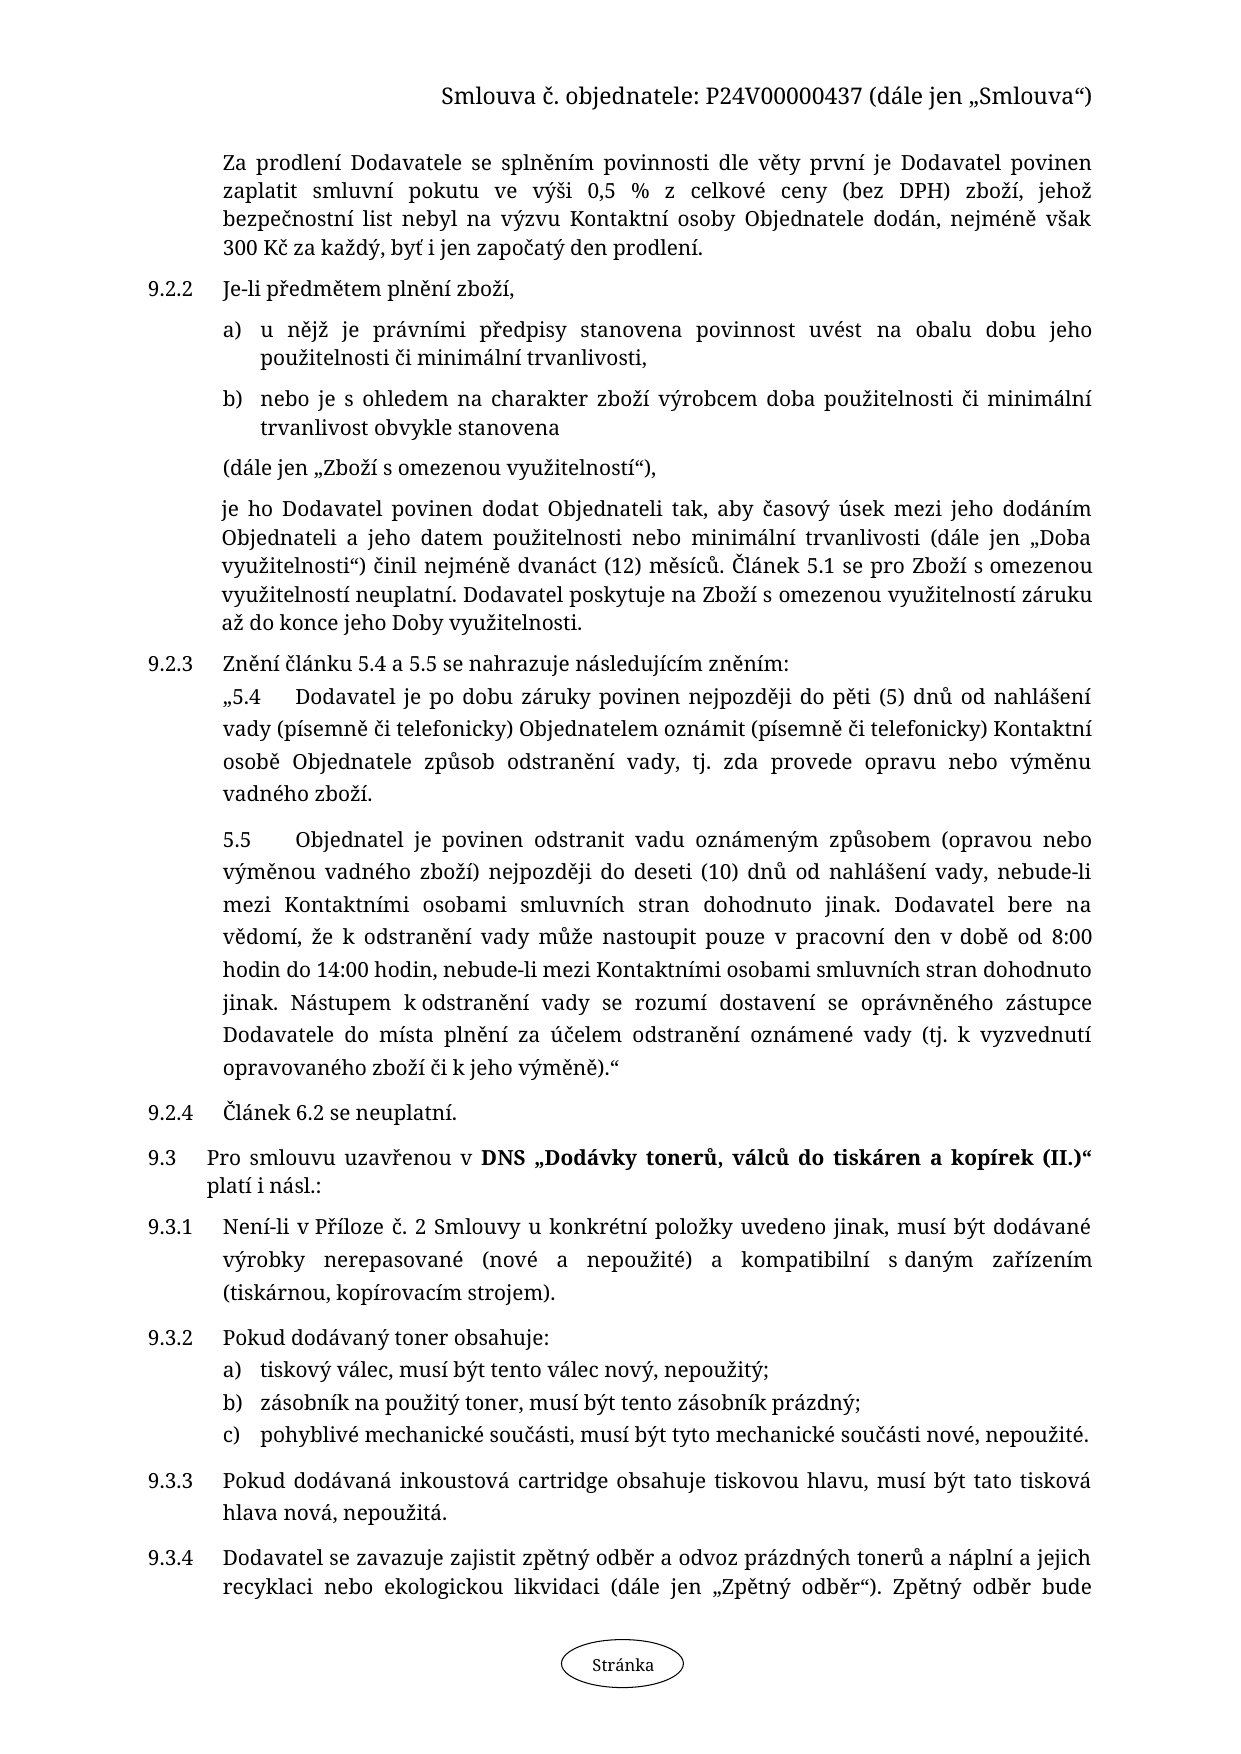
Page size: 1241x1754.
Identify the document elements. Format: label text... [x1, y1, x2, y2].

list Pokud dodávaná inkoustová cartridge obsahuje tiskovou hlavu, musí být tato tisková hlava nová, nepoužitá. [148, 1466, 1093, 1527]
list Není-li v Příloze č. 2 Smlouvy u konkrétní položky uvedeno jinak, musí být dodávané výrobky nerepasované (nové a nepoužité) a kompatibilní s daným zařízením (tiskárnou, kopírovacím strojem). [148, 1212, 1093, 1306]
list tiskový válec, musí být tento válec nový, nepoužitý; [223, 1355, 1093, 1384]
list Článek 6.2 se neuplatní. [148, 1098, 1093, 1126]
list „5.4 Dodavatel je po dobu záruky povinen nejpozději do pěti (5) dnů od nahlášení vady (písemně či telefonicky) Objednatelem oznámit (písemně či telefonicky) Kontaktní osobě Objednatele způsob odstranění vady, tj. zda provede opravu nebo výměnu vadného zboží. [223, 682, 1093, 808]
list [148, 148, 1093, 261]
list 5.5 Objednatel je povinen odstranit vadu oznámeným způsobem (opravou nebo výměnou vadného zboží) nejpozději do deseti (10) dnů od nahlášení vady, nebude-li mezi Kontaktními osobami smluvních stran dohodnuto jinak. Dodavatel bere na vědomí, že k odstranění vady může nastoupit pouze v pracovní den v době od 8:00 hodin do 14:00 hodin, nebude-li mezi Kontaktními osobami smluvních stran dohodnuto jinak. Nástupem k odstranění vady se rozumí dostavení se oprávněného zástupce Dodavatele do místa plnění za účelem odstranění oznámené vady (tj. k vyzvednutí opravovaného zboží či k jeho výměně).“ [223, 825, 1093, 1081]
text je ho Dodavatel povinen dodat Objednateli tak, aby časový úsek mezi jeho dodáním Objednateli a jeho datem použitelnosti nebo minimální trvanlivosti (dále jen „Doba využitelnosti“) činil nejméně dvanáct (12) měsíců. Článek 5.1 se pro Zboží s omezenou využitelností neuplatní. Dodavatel poskytuje na Zboží s omezenou využitelností záruku až do konce jeho Doby využitelnosti. [221, 494, 1093, 637]
list Je-li předmětem plnění zboží, [148, 274, 1093, 302]
list Pokud dodávaný toner obsahuje: [148, 1323, 1093, 1351]
list Pro smlouvu uzavřenou v DNS „Dodávky tonerů, válců do tiskáren a kopírek (II.)“ platí i násl.: [148, 1143, 1093, 1200]
list u nějž je právními předpisy stanovena povinnost uvést na obalu dobu jeho použitelnosti či minimální trvanlivosti, [223, 315, 1093, 372]
list nebo je s ohledem na charakter zboží výrobcem doba použitelnosti či minimální trvanlivost obvykle stanovena [223, 384, 1093, 441]
list pohyblivé mechanické součásti, musí být tyto mechanické součásti nové, nepoužité. [223, 1421, 1093, 1449]
text (dále jen „Zboží s omezenou využitelností“), [223, 453, 1093, 482]
list zásobník na použitý toner, musí být tento zásobník prázdný; [223, 1388, 1093, 1416]
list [148, 1543, 1093, 1600]
list Znění článku 5.4 a 5.5 se nahrazuje následujícím zněním: [148, 649, 1093, 678]
